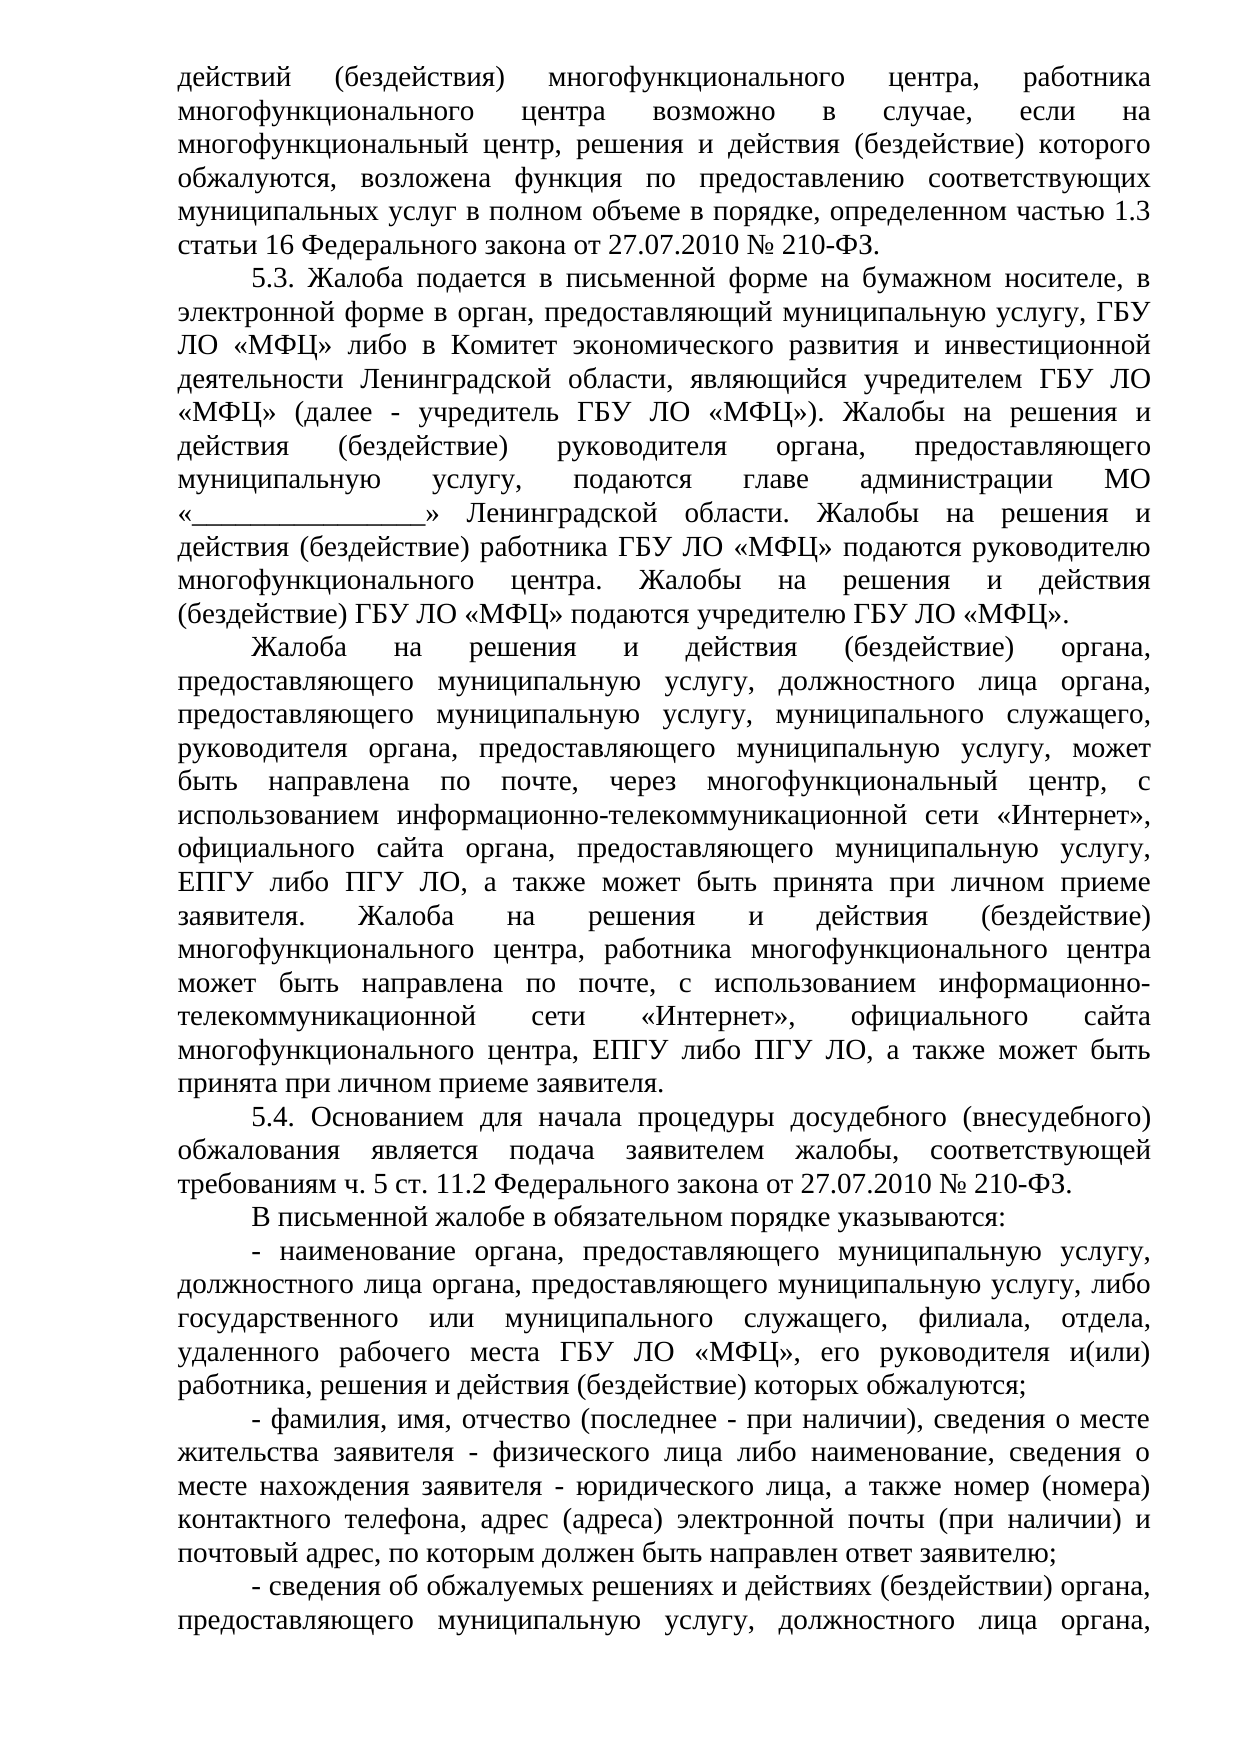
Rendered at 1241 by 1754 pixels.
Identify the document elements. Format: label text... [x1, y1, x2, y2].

text В письменной жалобе в обязательном порядке указываются: [177, 1199, 1152, 1233]
text 5.4. Основанием для начала процедуры досудебного (внесудебного) обжалования является подача заявителем жалобы, соответствующей требованиям ч. 5 ст. 11.2 Федерального закона от 27.07.2010 № 210-ФЗ. [177, 1099, 1152, 1199]
text - фамилия, имя, отчество (последнее - при наличии), сведения о месте жительства заявителя - физического лица либо наименование, сведения о месте нахождения заявителя - юридического лица, а также номер (номера) контактного телефона, адрес (адреса) электронной почты (при наличии) и почтовый адрес, по которым должен быть направлен ответ заявителю; [177, 1401, 1152, 1568]
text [177, 59, 1152, 260]
text 5.3. Жалоба подается в письменной форме на бумажном носителе, в электронной форме в орган, предоставляющий муниципальную услугу, ГБУ ЛО «МФЦ» либо в Комитет экономического развития и инвестиционной деятельности Ленинградской области, являющийся учредителем ГБУ ЛО «МФЦ» (далее - учредитель ГБУ ЛО «МФЦ»). Жалобы на решения и действия (бездействие) руководителя органа, предоставляющего муниципальную услугу, подаются главе администрации МО «________________» Ленинградской области. Жалобы на решения и действия (бездействие) работника ГБУ ЛО «МФЦ» подаются руководителю многофункционального центра. Жалобы на решения и действия (бездействие) ГБУ ЛО «МФЦ» подаются учредителю ГБУ ЛО «МФЦ». [177, 260, 1152, 629]
text - наименование органа, предоставляющего муниципальную услугу, должностного лица органа, предоставляющего муниципальную услугу, либо государственного или муниципального служащего, филиала, отдела, удаленного рабочего места ГБУ ЛО «МФЦ», его руководителя и(или) работника, решения и действия (бездействие) которых обжалуются; [177, 1233, 1152, 1401]
text Жалоба на решения и действия (бездействие) органа, предоставляющего муниципальную услугу, должностного лица органа, предоставляющего муниципальную услугу, муниципального служащего, руководителя органа, предоставляющего муниципальную услугу, может быть направлена по почте, через многофункциональный центр, с использованием информационно-телекоммуникационной сети «Интернет», официального сайта органа, предоставляющего муниципальную услугу, ЕПГУ либо ПГУ ЛО, а также может быть принята при личном приеме заявителя. Жалоба на решения и действия (бездействие) многофункционального центра, работника многофункционального центра может быть направлена по почте, с использованием информационно-телекоммуникационной сети «Интернет», официального сайта многофункционального центра, ЕПГУ либо ПГУ ЛО, а также может быть принята при личном приеме заявителя. [177, 629, 1152, 1099]
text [177, 1568, 1152, 1636]
